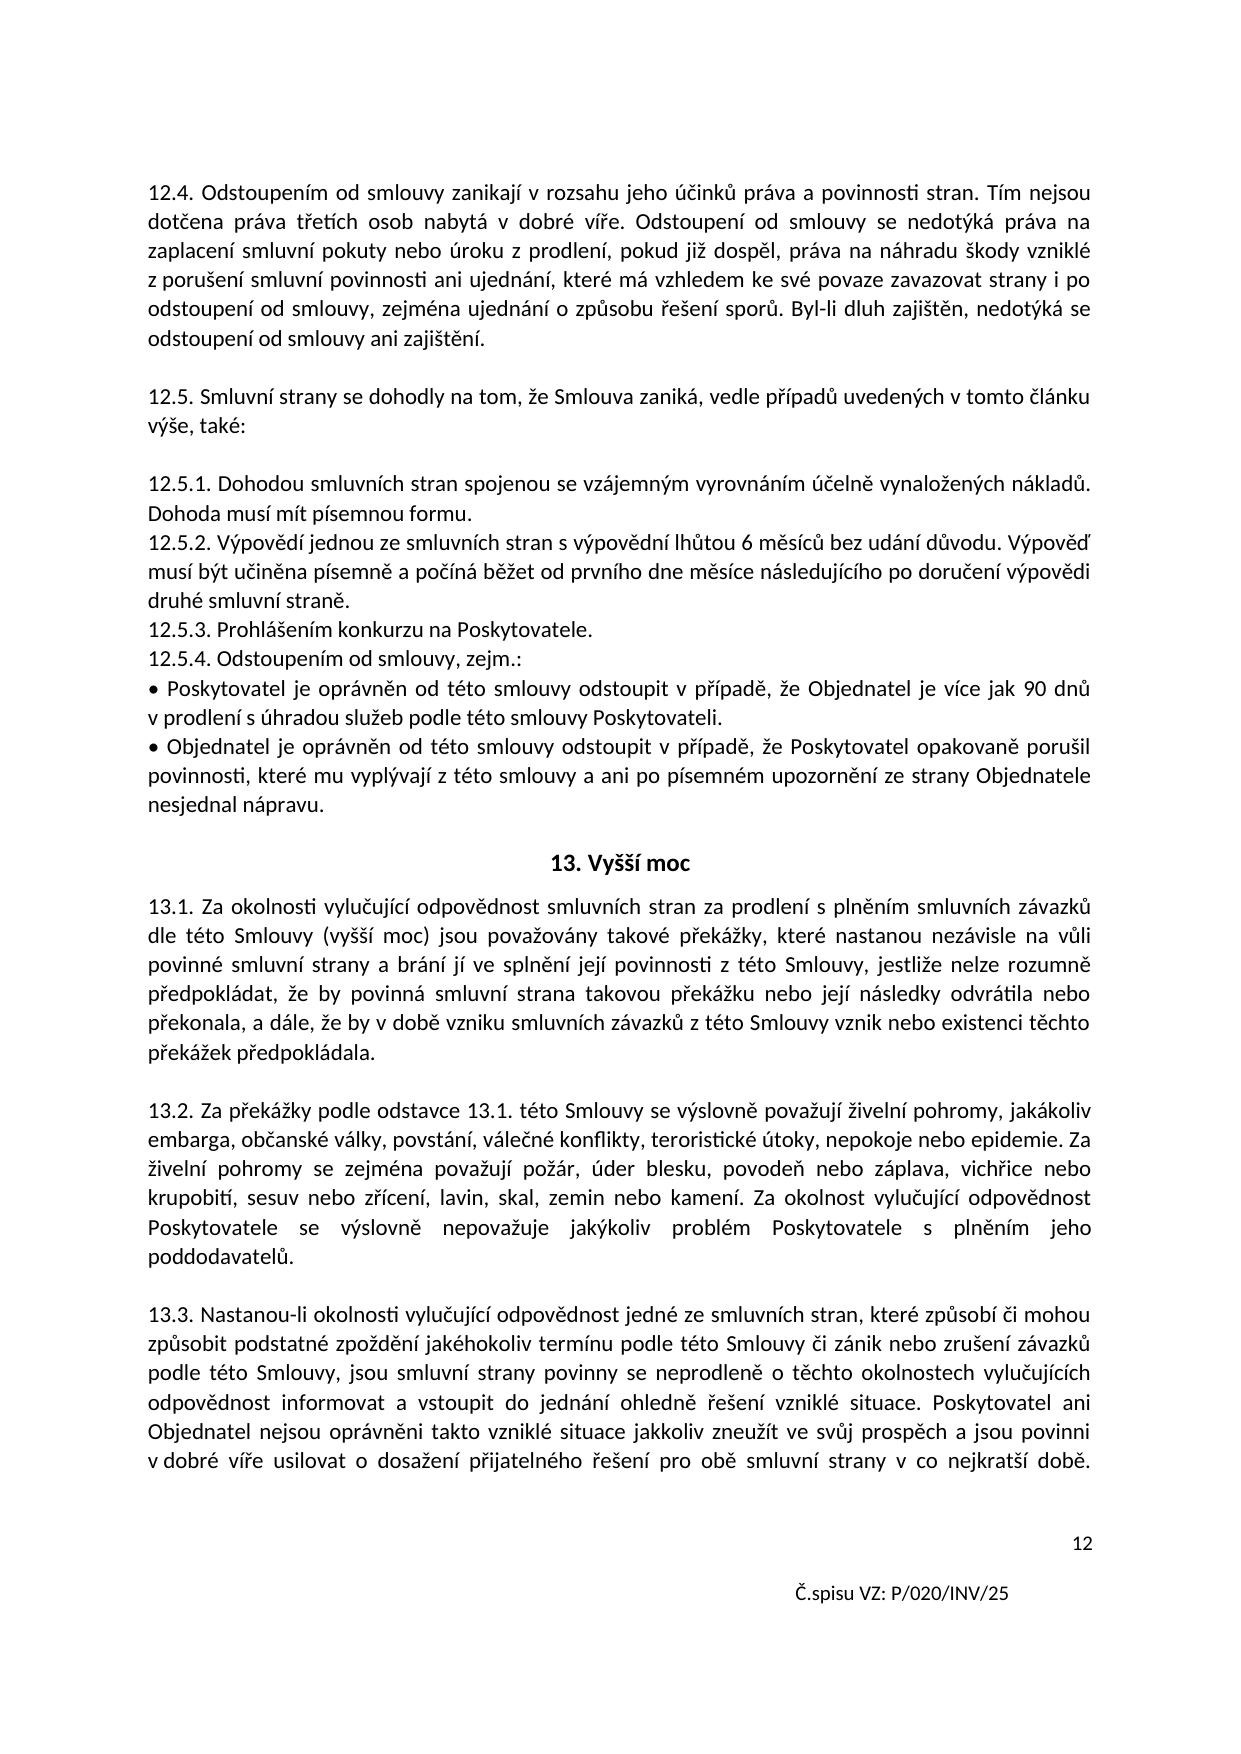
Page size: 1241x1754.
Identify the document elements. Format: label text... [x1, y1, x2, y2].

text 13.1. Za okolnosti vylučující odpovědnost smluvních stran za prodlení s plněním smluvních závazků dle této Smlouvy (vyšší moc) jsou považovány takové překážky, které nastanou nezávisle na vůli povinné smluvní strany a brání jí ve splnění její povinnosti z této Smlouvy, jestliže nelze rozumně předpokládat, že by povinná smluvní strana takovou překážku nebo její následky odvrátila nebo překonala, a dále, že by v době vzniku smluvních závazků z této Smlouvy vznik nebo existenci těchto překážek předpokládala. [148, 891, 1093, 1066]
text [148, 1299, 1093, 1474]
text 13.2. Za překážky podle odstavce 13.1. této Smlouvy se výslovně považují živelní pohromy, jakákoliv embarga, občanské války, povstání, válečné konflikty, teroristické útoky, nepokoje nebo epidemie. Za živelní pohromy se zejména považují požár, úder blesku, povodeň nebo záplava, vichřice nebo krupobití, sesuv nebo zřícení, lavin, skal, zemin nebo kamení. Za okolnost vylučující odpovědnost Poskytovatele se výslovně nepovažuje jakýkoliv problém Poskytovatele s plněním jeho poddodavatelů. [148, 1095, 1093, 1270]
text • Poskytovatel je oprávněn od této smlouvy odstoupit v případě, že Objednatel je více jak 90 dnů v prodlení s úhradou služeb podle této smlouvy Poskytovateli. [148, 673, 1093, 731]
text 12.5.2. Výpovědí jednou ze smluvních stran s výpovědní lhůtou 6 měsíců bez udání důvodu. Výpověď musí být učiněna písemně a počíná běžet od prvního dne měsíce následujícího po doručení výpovědi druhé smluvní straně. [148, 527, 1093, 614]
text 12.5.1. Dohodou smluvních stran spojenou se vzájemným vyrovnáním účelně vynaložených nákladů. Dohoda musí mít písemnou formu. [148, 468, 1093, 527]
text 13. Vyšší moc [148, 848, 1093, 878]
text 12.4. Odstoupením od smlouvy zanikají v rozsahu jeho účinků práva a povinnosti stran. Tím nejsou dotčena práva třetích osob nabytá v dobré víře. Odstoupení od smlouvy se nedotýká práva na zaplacení smluvní pokuty nebo úroku z prodlení, pokud již dospěl, práva na náhradu škody vzniklé z porušení smluvní povinnosti ani ujednání, které má vzhledem ke své povaze zavazovat strany i po odstoupení od smlouvy, zejména ujednání o způsobu řešení sporů. Byl-li dluh zajištěn, nedotýká se odstoupení od smlouvy ani zajištění. [148, 177, 1093, 352]
text 12.5. Smluvní strany se dohodly na tom, že Smlouva zaniká, vedle případů uvedených v tomto článku výše, také: [148, 381, 1093, 439]
text • Objednatel je oprávněn od této smlouvy odstoupit v případě, že Poskytovatel opakovaně porušil povinnosti, které mu vyplývají z této smlouvy a ani po písemném upozornění ze strany Objednatele nesjednal nápravu. [148, 731, 1093, 818]
text 12.5.4. Odstoupením od smlouvy, zejm.: [148, 643, 1093, 673]
text 12.5.3. Prohlášením konkurzu na Poskytovatele. [148, 614, 1093, 643]
